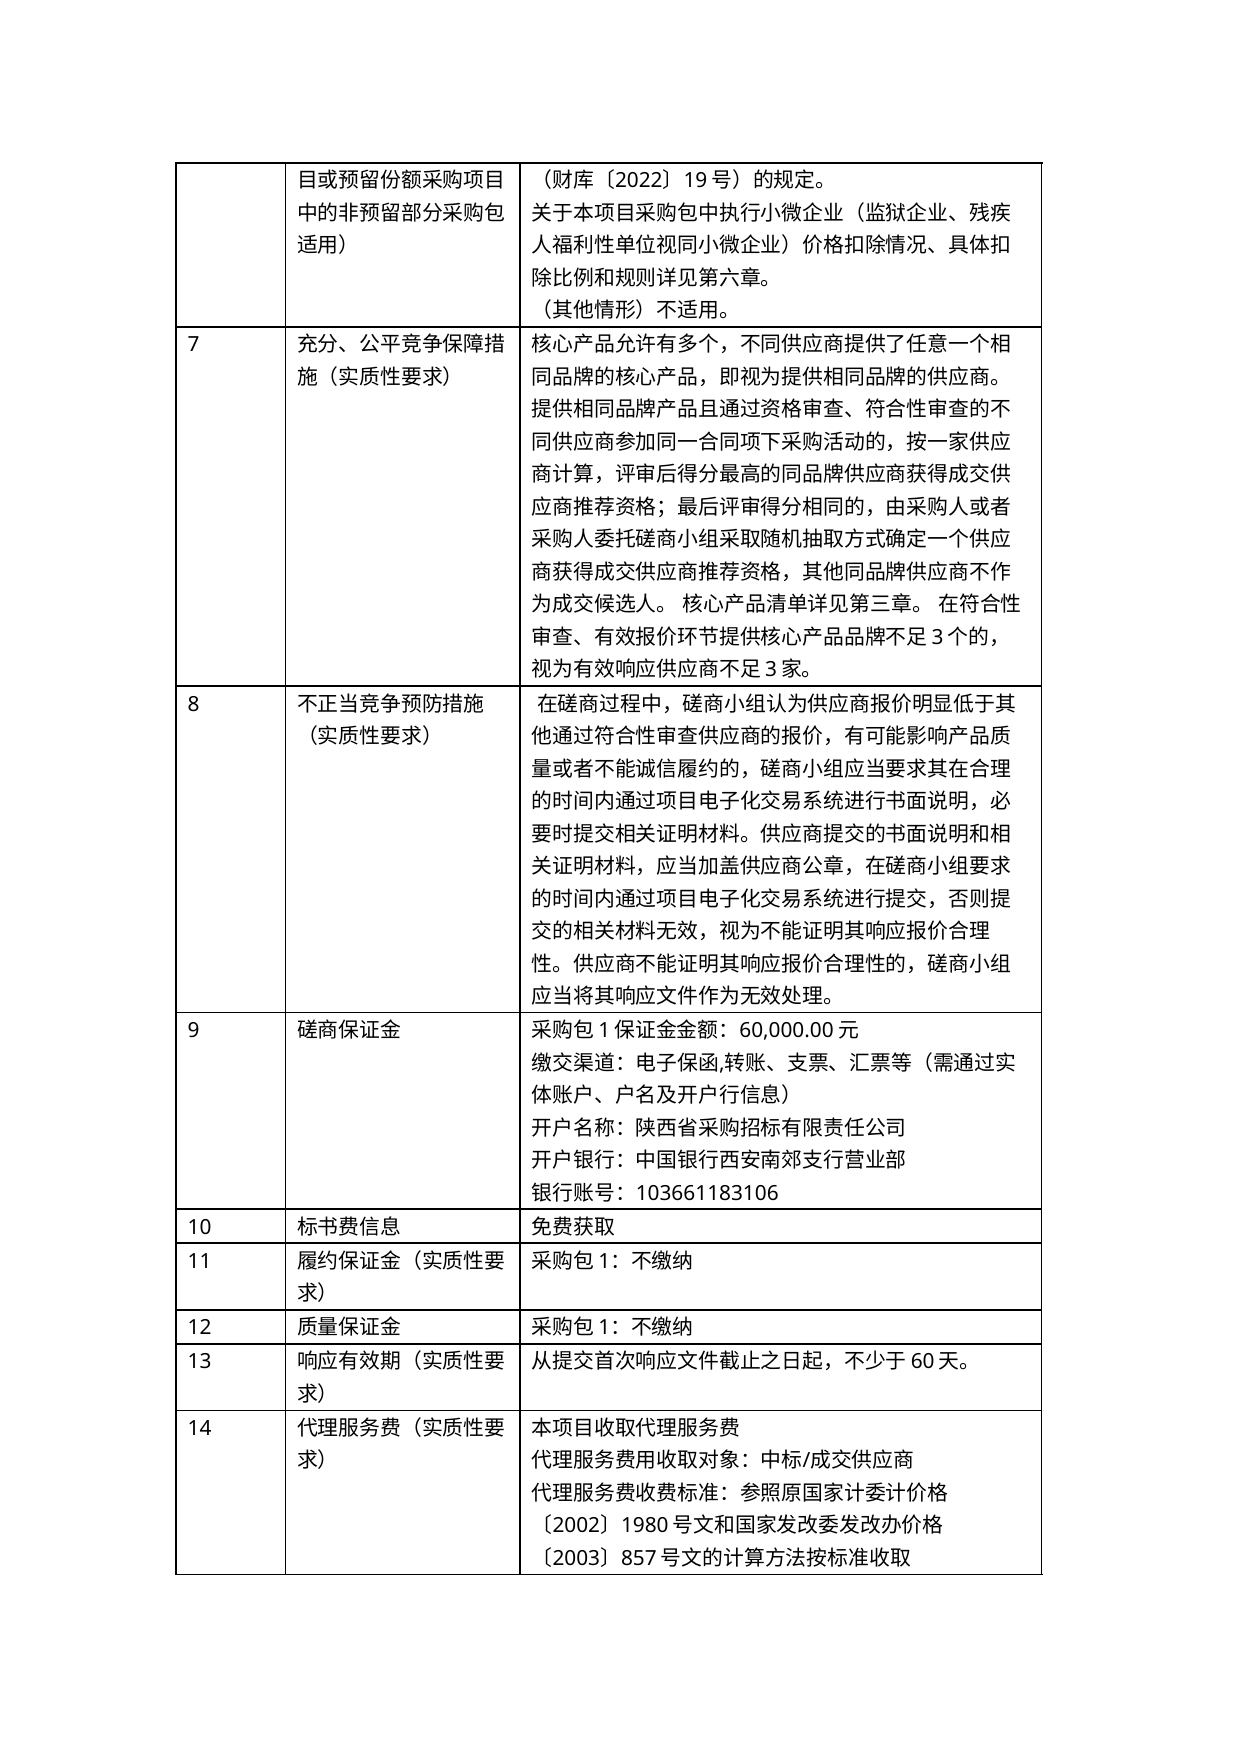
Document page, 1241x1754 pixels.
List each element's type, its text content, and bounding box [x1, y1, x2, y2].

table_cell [521, 164, 1041, 326]
table_cell 11 [177, 1244, 285, 1309]
table_cell 响应有效期（实质性要求） [286, 1345, 519, 1409]
table_cell 标书费信息 [286, 1210, 519, 1242]
table_cell 9 [177, 1013, 285, 1208]
table_cell 不正当竞争预防措施 （实质性要求） [286, 687, 519, 1012]
table_cell 6 [177, 164, 285, 326]
table_cell 磋商保证金 [286, 1013, 519, 1208]
table_cell 代理服务费（实质性要求） [286, 1411, 519, 1573]
table_cell 8 [177, 687, 285, 1012]
table_cell 采购包1：不缴纳 [521, 1244, 1041, 1309]
table_cell 充分、公平竞争保障措施（实质性要求） [286, 328, 519, 685]
table_cell 本项目收取代理服务费 代理服务费用收取对象：中标/成交供应商 代理服务费收费标准：参照原国家计委计价格〔2002〕1980号文和国家发改委发改办价格〔2003〕857号文的计算方法按标准收取 [521, 1411, 1041, 1573]
table_cell 在磋商过程中，磋商小组认为供应商报价明显低于其他通过符合性审查供应商的报价，有可能影响产品质量或者不能诚信履约的，磋商小组应当要求其在合理的时间内通过项目电子化交易系统进行书面说明，必要时提交相关证明材料。供应商提交的书面说明和相关证明材料，应当加盖供应商公章，在磋商小组要求的时间内通过项目电子化交易系统进行提交，否则提交的相关材料无效，视为不能证明其响应报价合理性。供应商不能证明其响应报价合理性的，磋商小组应当将其响应文件作为无效处理。 [521, 687, 1041, 1012]
table_cell 12 [177, 1311, 285, 1343]
table_cell 从提交首次响应文件截止之日起，不少于60天。 [521, 1345, 1041, 1409]
table_cell 采购包1：不缴纳 [521, 1311, 1041, 1343]
table_cell 核心产品允许有多个，不同供应商提供了任意一个相同品牌的核心产品，即视为提供相同品牌的供应商。 提供相同品牌产品且通过资格审查、符合性审查的不同供应商参加同一合同项下采购活动的，按一家供应商计算，评审后得分最高的同品牌供应商获得成交供应商推荐资格；最后评审得分相同的，由采购人或者采购人委托磋商小组采取随机抽取方式确定一个供应商获得成交供应商推荐资格，其他同品牌供应商不作为成交候选人。 核心产品清单详见第三章。 在符合性审查、有效报价环节提供核心产品品牌不足3个的，视为有效响应供应商不足3家。 [521, 328, 1041, 685]
table_cell 质量保证金 [286, 1311, 519, 1343]
table_cell 7 [177, 328, 285, 685]
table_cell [286, 164, 519, 326]
table_cell 采购包1保证金金额：60,000.00元 缴交渠道：电子保函,转账、支票、汇票等（需通过实体账户、户名及开户行信息） 开户名称：陕西省采购招标有限责任公司 开户银行：中国银行西安南郊支行营业部 银行账号：103661183106 [521, 1013, 1041, 1208]
table_cell 14 [177, 1411, 285, 1573]
table_cell 10 [177, 1210, 285, 1242]
table_cell 履约保证金（实质性要求） [286, 1244, 519, 1309]
table_cell 13 [177, 1345, 285, 1409]
table_cell 免费获取 [521, 1210, 1041, 1242]
